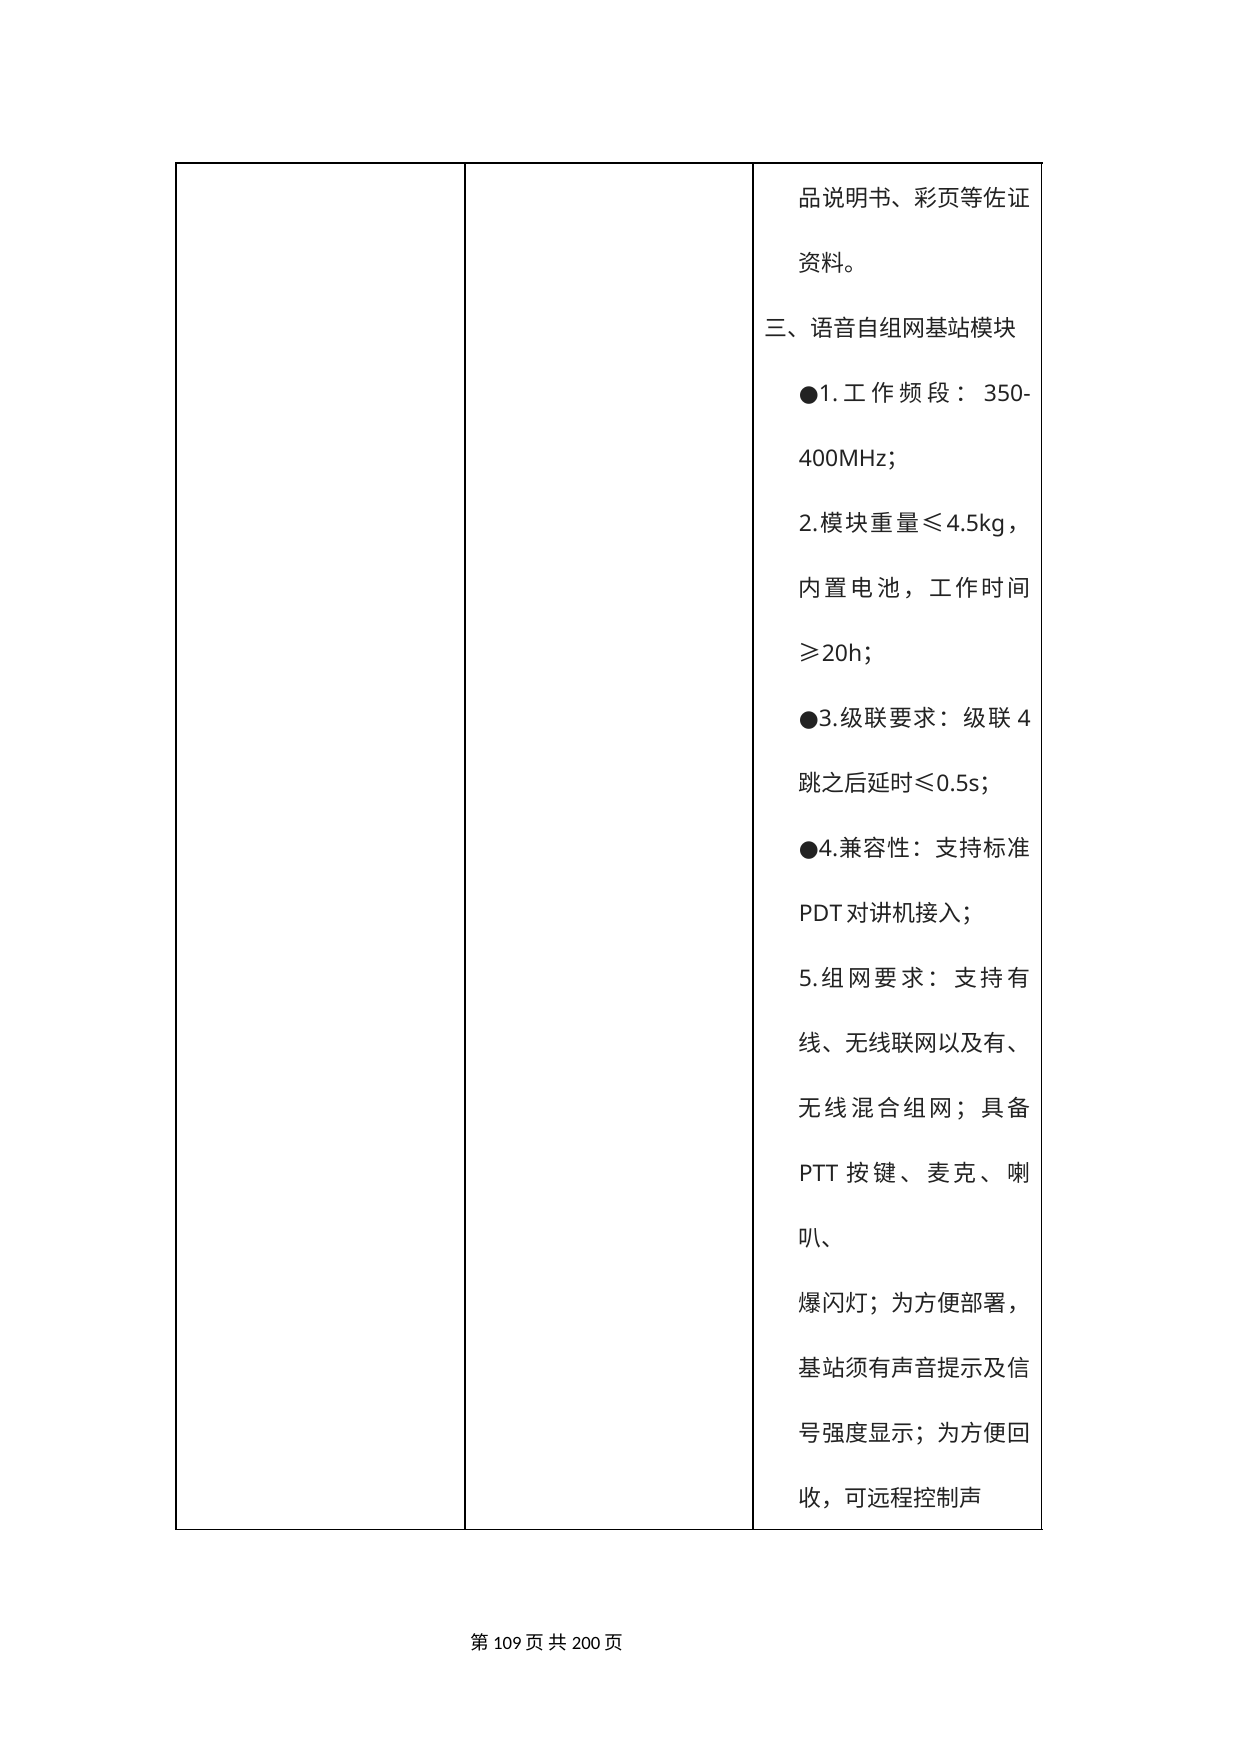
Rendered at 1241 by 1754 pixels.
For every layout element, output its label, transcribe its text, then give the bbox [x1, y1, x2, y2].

table_cell 1 [177, 164, 464, 1528]
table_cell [754, 164, 1041, 1528]
table_cell [466, 164, 752, 1528]
